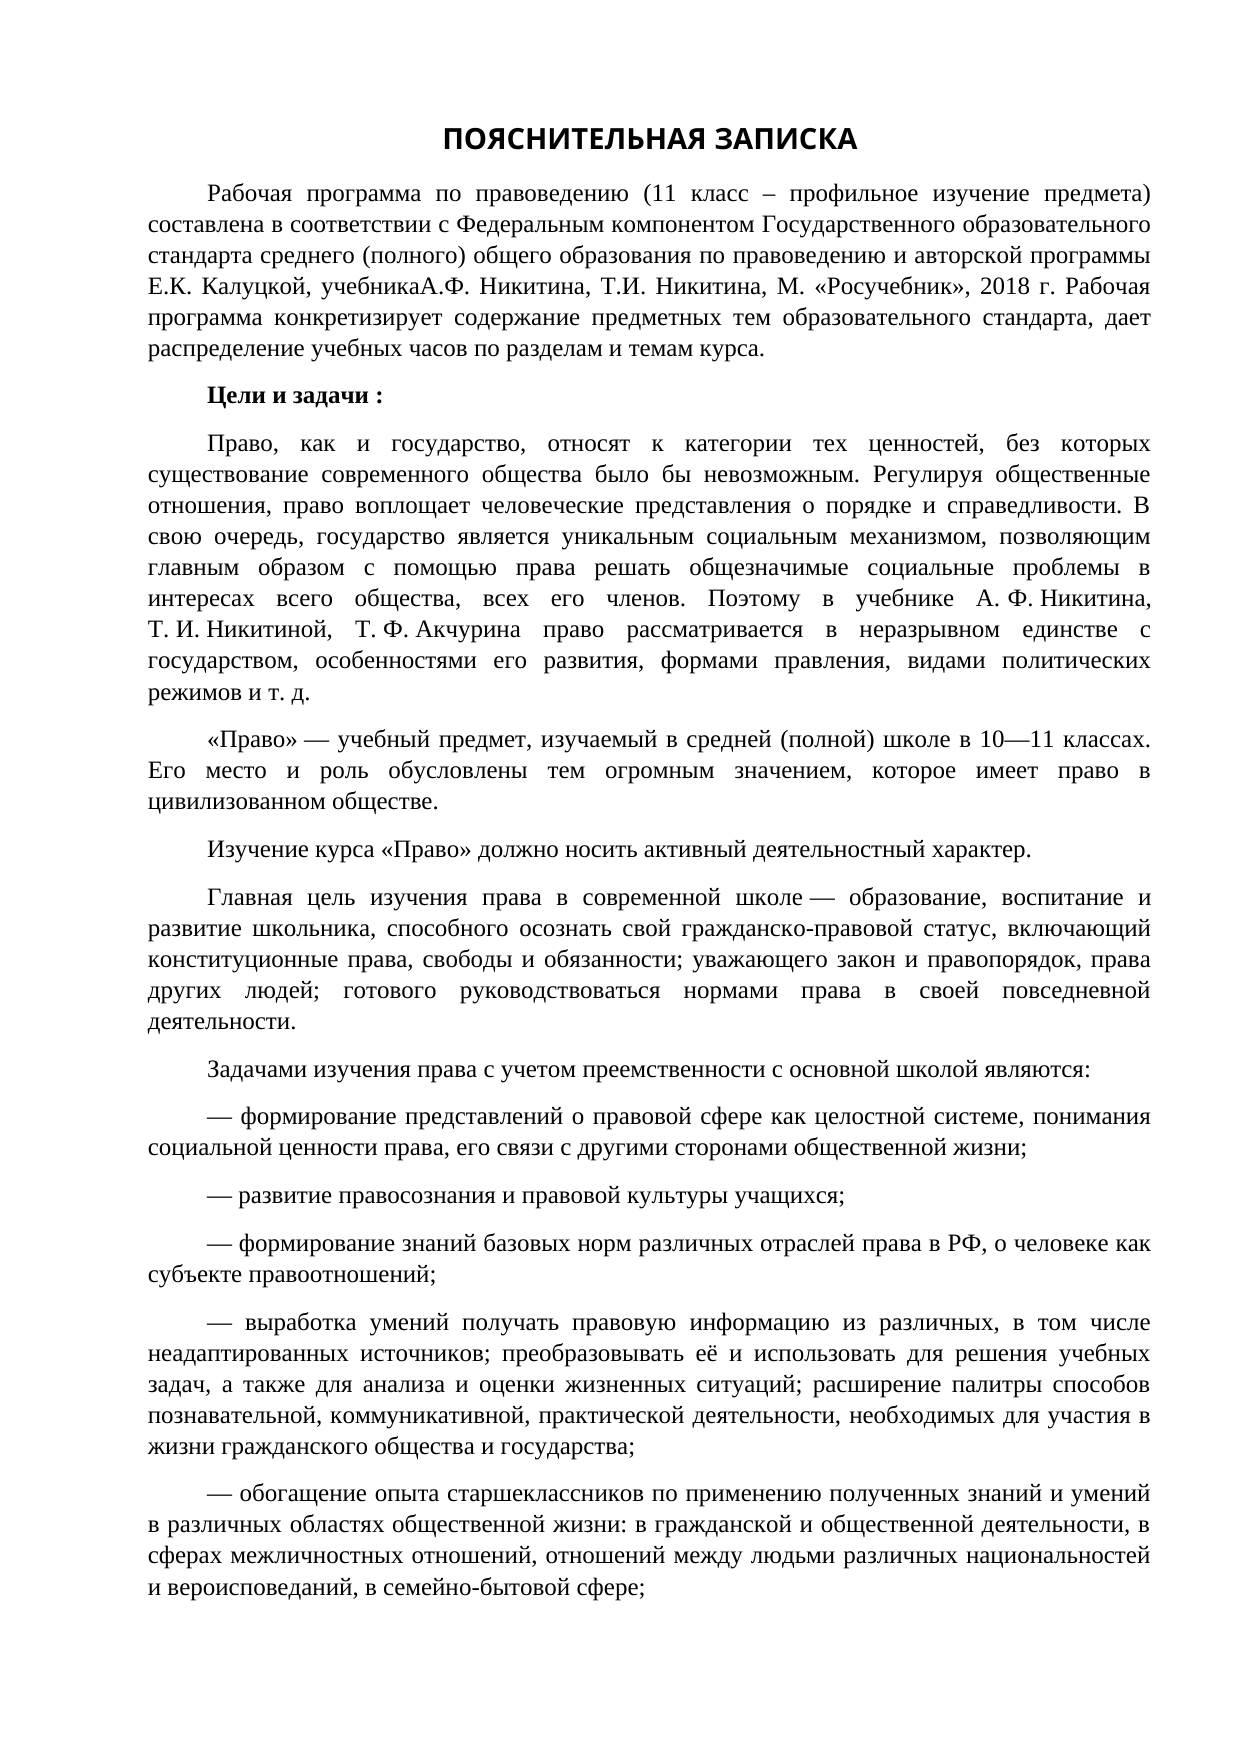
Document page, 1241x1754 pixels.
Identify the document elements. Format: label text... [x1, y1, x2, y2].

text Цели и задачи : [148, 381, 1152, 409]
text Право, как и государство, относят к категории тех ценностей, без которых существование современного общества было бы невозможным. Регулируя общественные отношения, право воплощает человеческие представления о порядке и справедливости. В свою очередь, государство является уникальным социальным механизмом, позволяющим главным образом с помощью права решать общезначимые социальные проблемы в интересах всего общества, всех его членов. Поэтому в учебнике А. Ф. Никитина, Т. И. Никитиной, Т. Ф. Акчурина право рассматривается в неразрывном единстве с государством, особенностями его развития, формами правления, видами политических режимов и т. д. [148, 428, 1152, 705]
text Задачами изучения права с учетом преемственности с основной школой являются: [148, 1054, 1152, 1082]
text Изучение курса «Право» должно носить активный деятельностный характер. [148, 834, 1152, 863]
text Главная цель изучения права в современной школе — образование, воспитание и развитие школьника, способного осознать свой гражданско-правовой статус, включающий конституционные права, свободы и обязанности; уважающего закон и правопорядок, права других людей; готового руководствоваться нормами права в своей повседневной деятельности. [148, 882, 1152, 1035]
text — развитие правосознания и правовой культуры учащихся; [148, 1180, 1152, 1209]
text ПОЯСНИТЕЛЬНАЯ ЗАПИСКА [148, 118, 1152, 158]
text — выработка умений получать правовую информацию из различных, в том числе неадаптированных источников; преобразовывать её и использовать для решения учебных задач, а также для анализа и оценки жизненных ситуаций; расширение палитры способов познавательной, коммуникативной, практической деятельности, необходимых для участия в жизни гражданского общества и государства; [148, 1307, 1152, 1459]
text — обогащение опыта старшеклассников по применению полученных знаний и умений в различных областях общественной жизни: в гражданской и общественной деятельности, в сферах межличностных отношений, отношений между людьми различных национальностей и вероисповеданий, в семейно-бытовой сфере; [148, 1478, 1152, 1600]
text — формирование представлений о правовой сфере как целостной системе, понимания социальной ценности права, его связи с другими сторонами общественной жизни; [148, 1101, 1152, 1161]
text «Право» — учебный предмет, изучаемый в средней (полной) школе в 10—11 классах. Его место и роль обусловлены тем огромным значением, которое имеет право в цивилизованном обществе. [148, 724, 1152, 815]
text Рабочая программа по правоведению (11 класс – профильное изучение предмета) составлена в соответствии с Федеральным компонентом Государственного образовательного стандарта среднего (полного) общего образования по правоведению и авторской программы Е.К. Калуцкой, учебникаА.Ф. Никитина, Т.И. Никитина, М. «Росучебник», 2018 г. Рабочая программа конкретизирует содержание предметных тем образовательного стандарта, дает распределение учебных часов по разделам и темам курса. [148, 178, 1152, 362]
text — формирование знаний базовых норм различных отраслей права в РФ, о человеке как субъекте правоотношений; [148, 1228, 1152, 1288]
